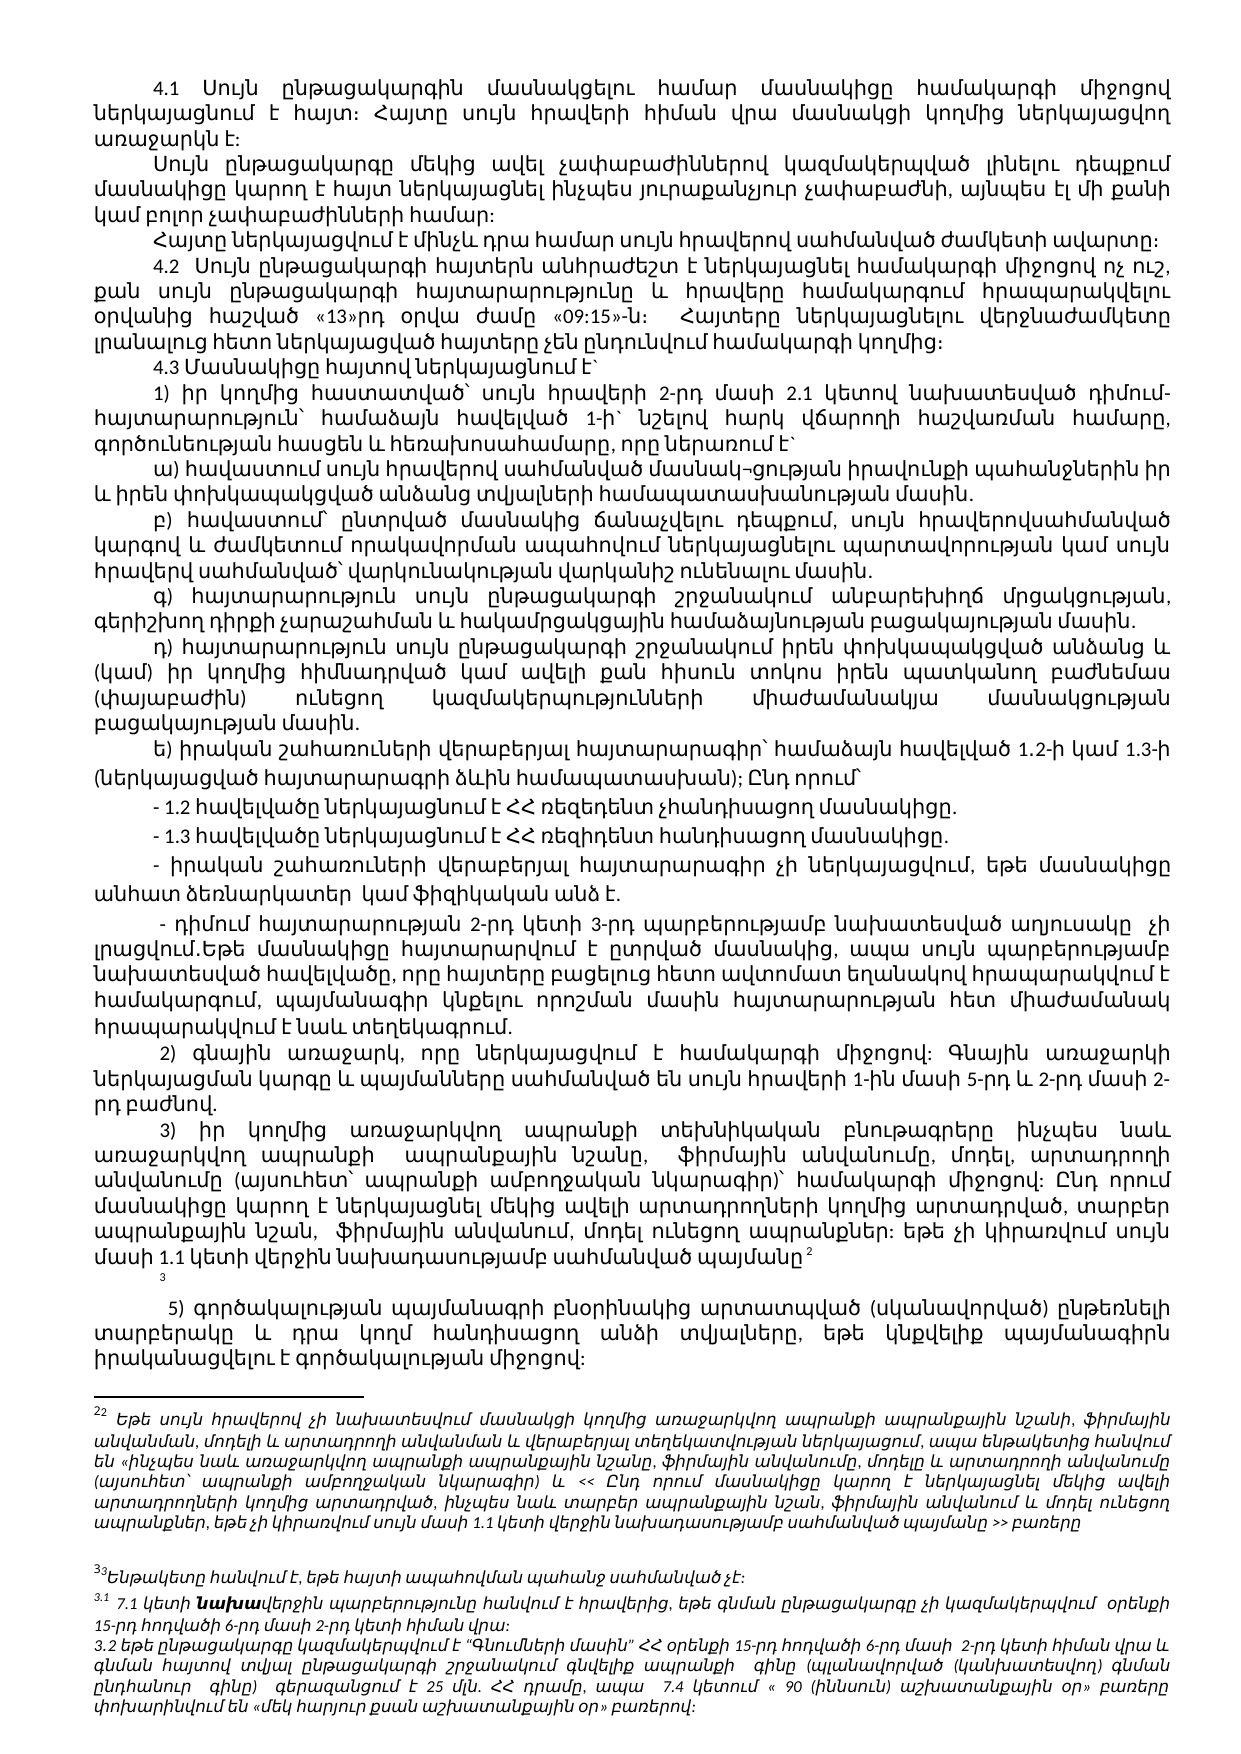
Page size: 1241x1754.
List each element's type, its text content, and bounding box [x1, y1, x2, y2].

text - 1.3 հավելվածը ներկայացնում է ՀՀ ռեզիդենտ հանդիսացող մասնակիցը. [94, 823, 1171, 849]
text 4.3 Մասնակիցը հայտով ներկայացնում է` [94, 354, 1171, 380]
text 2) գնային առաջարկ, որը ներկայացվում է համակարգի միջոցով: Գնային առաջարկի ներկայացման կարգը և պայմանները սահմանված են սույն հրավերի 1-ին մասի 5-րդ և 2-րդ մասի 2-րդ բաժնով. [94, 1041, 1171, 1117]
text ա) հավաստում սույն հրավերով սահմանված մասնակ¬ցության իրավունքի պահանջներին իր և իրեն փոխկապակցված անձանց տվյալների համապատասխանության մասին. [94, 456, 1171, 507]
text գ) հայտարարություն սույն ընթացակարգի շրջանակում անբարեխիղճ մրցակցության, գերիշխող դիրքի չարաշահման և հակամրցակցային համաձայնության բացակայության մասին. [94, 583, 1171, 634]
text ե) իրական շահառուների վերաբերյալ հայտարարագիր՝ համաձայն հավելված 1․2-ի կամ 1.3-ի (ներկայացված հայտարարագրի ձևին համապատասխան); Ընդ որում՝ [94, 736, 1171, 790]
text 5) գործակալության պայմանագրի բնօրինակից արտատպված (սկանավորված) ընթեռնելի տարբերակը և դրա կողմ հանդիսացող անձի տվյալները, եթե կնքվելիք պայմանագիրն իրականացվելու է գործակալության միջոցով: [94, 1295, 1171, 1371]
text Սույն ընթացակարգը մեկից ավել չափաբաժիններով կազմակերպված լինելու դեպքում մասնակիցը կարող է հայտ ներկայացնել ինչպես յուրաքանչյուր չափաբաժնի, այնպես էլ մի քանի կամ բոլոր չափաբաժինների համար: [94, 151, 1171, 227]
text 4.1 Սույն ընթացակարգին մասնակցելու համար մասնակիցը համակարգի միջոցով ներկայացնում է հայտ։ Հայտը սույն հրավերի հիման վրա մասնակցի կողմից ներկայացվող առաջարկն է: [94, 75, 1171, 151]
text 3) իր կողմից առաջարկվող ապրանքի տեխնիկական բնութագրերը ինչպես նաև առաջարկվող ապրանքի ապրանքային նշանը, ֆիրմային անվանումը, մոդել, արտադրողի անվանումը (այսուհետ՝ ապրանքի ամբողջական նկարագիր)՝ համակարգի միջոցով: Ընդ որում մասնակիցը կարող է ներկայացնել մեկից ավելի արտադրողների կողմից արտադրված, տարբեր ապրանքային նշան, ֆիրմային անվանում, մոդել ունեցող ապրանքներ: եթե չի կիրառվում սույն մասի 1.1 կետի վերջին նախադասությամբ սահմանված պայմանը 2 [94, 1117, 1171, 1269]
text դ) հայտարարություն սույն ընթացակարգի շրջանակում իրեն փոխկապակցված անձանց և (կամ) իր կողմից հիմնադրված կամ ավելի քան հիսուն տոկոս իրեն պատկանող բաժնեմաս (փայաբաժին) ունեցող կազմակերպությունների միաժամանակյա մասնակցության բացակայության մասին. [94, 634, 1171, 736]
text - դիմում հայտարարության 2-րդ կետի 3-րդ պարբերությամբ նախատեսված աղյուսակը չի լրացվում․Եթե մասնակիցը հայտարարվում է ըտրված մասնակից, ապա սույն պարբերությամբ նախատեսված հավելվածը, որը հայտերը բացելուց հետո ավտոմատ եղանակով հրապարակվում է համակարգում, պայմանագիր կնքելու որոշման մասին հայտարարության հետ միաժամանակ հրապարակվում է նաև տեղեկագրում. [94, 911, 1171, 1041]
text 4.2 Սույն ընթացակարգի հայտերն անհրաժեշտ է ներկայացնել համակարգի միջոցով ոչ ուշ, քան սույն ընթացակարգի հայտարարությունը և հրավերը համակարգում հրապարակվելու օրվանից հաշված «13»րդ օրվա ժամը «09:15»-ն։ Հայտերը ներկայացնելու վերջնաժամկետը լրանալուց հետո ներկայացված հայտերը չեն ընդունվում համակարգի կողմից։ [94, 253, 1171, 354]
text - իրական շահառուների վերաբերյալ հայտարարագիր չի ներկայացվում, եթե մասնակիցը անհատ ձեռնարկատեր կամ ֆիզիկական անձ է. [94, 852, 1171, 907]
text 1) իր կողմից հաստատված՝ սույն հրավերի 2-րդ մասի 2.1 կետով նախատեսված դիմում-հայտարարություն՝ համաձայն հավելված 1-ի` նշելով հարկ վճարողի հաշվառման համարը, գործունեության հասցեն և հեռախոսահամարը, որը ներառում է` [94, 380, 1171, 456]
text բ) հավաստում՝ ընտրված մասնակից ճանաչվելու դեպքում, սույն հրավերովսահմանված կարգով և ժամկետում որակավորման ապահովում ներկայացնելու պարտավորության կամ սույն հրավերվ սահմանված՝ վարկունակության վարկանիշ ունենալու մասին. [94, 507, 1171, 583]
text 3 [94, 1269, 1171, 1295]
text - 1.2 հավելվածը ներկայացնում է ՀՀ ռեզեդենտ չհանդիսացող մասնակիցը. [94, 794, 1171, 819]
text Հայտը ներկայացվում է մինչև դրա համար սույն հրավերով սահմանված ժամկետի ավարտը։ [94, 227, 1171, 253]
